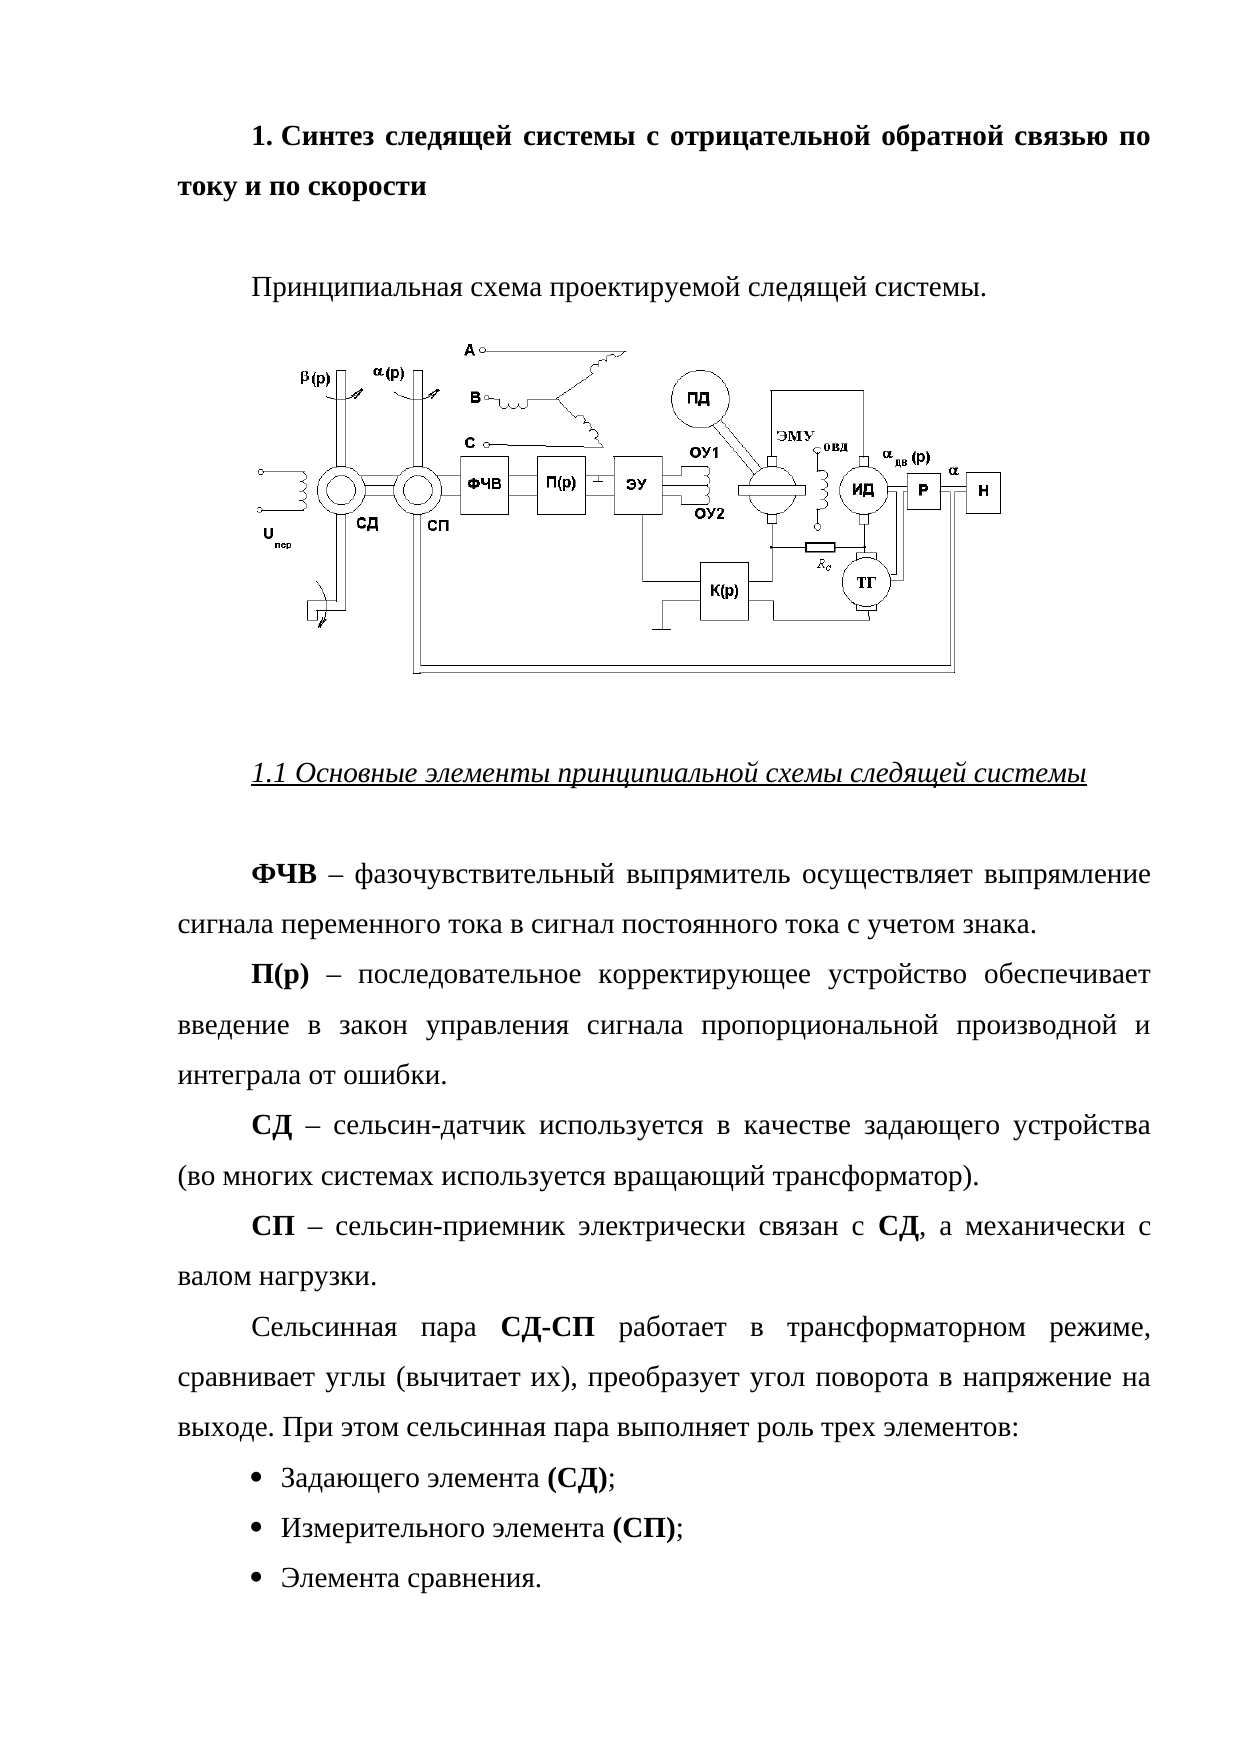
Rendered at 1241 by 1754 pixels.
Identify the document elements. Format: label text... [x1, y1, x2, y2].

text Принципиальная схема проектируемой следящей системы. [177, 269, 1152, 303]
list Измерительного элемента (СП); [177, 1510, 1152, 1544]
list Синтез следящей системы с отрицательной обратной связью по току и по скорости [177, 118, 1152, 202]
text ФЧВ – фазочувствительный выпрямитель осуществляет выпрямление сигнала переменного тока в сигнал постоянного тока с учетом знака. [177, 856, 1152, 940]
picture [251, 319, 1002, 689]
list Задающего элемента (СД); [177, 1460, 1152, 1493]
text Сельсинная пара СД-СП работает в трансформаторном режиме, сравнивает углы (вычитает их), преобразует угол поворота в напряжение на выходе. При этом сельсинная пара выполняет роль трех элементов: [177, 1309, 1152, 1443]
text 1.1 Основные элементы принципиальной схемы следящей системы [177, 755, 1152, 789]
text П(р) – последовательное корректирующее устройство обеспечивает введение в закон управления сигнала пропорциональной производной и интеграла от ошибки. [177, 957, 1152, 1091]
text СП – сельсин-приемник электрически связан с СД, а механически с валом нагрузки. [177, 1208, 1152, 1292]
text СД – сельсин-датчик используется в качестве задающего устройства (во многих системах используется вращающий трансформатор). [177, 1107, 1152, 1191]
list Элемента сравнения. [177, 1561, 1152, 1594]
